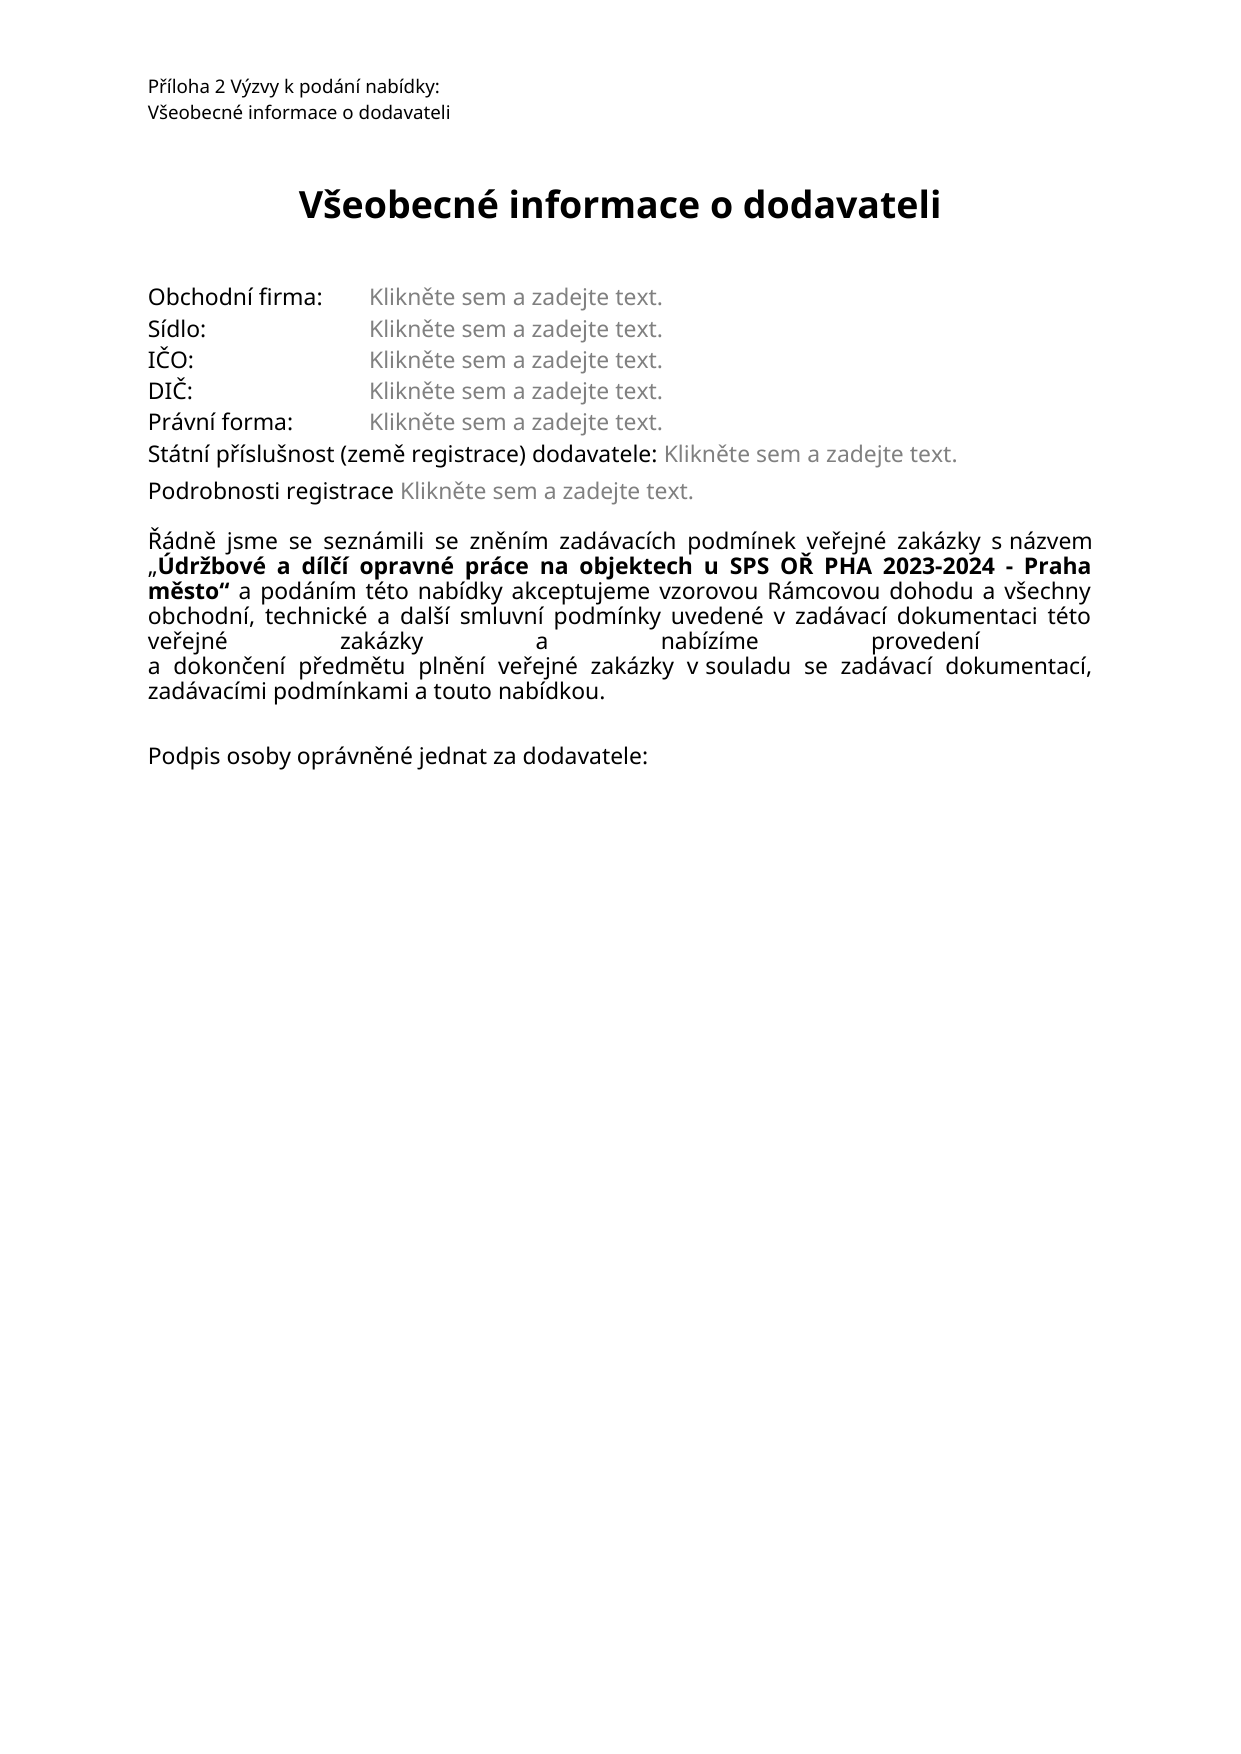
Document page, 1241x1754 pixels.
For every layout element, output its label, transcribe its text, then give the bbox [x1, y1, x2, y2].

text Státní příslušnost (země registrace) dodavatele: [148, 442, 1093, 467]
text Sídlo: [148, 317, 1093, 342]
text Podrobnosti registrace [148, 479, 1093, 504]
text DIČ: [148, 379, 1093, 404]
title Všeobecné informace o dodavateli [148, 178, 1093, 229]
text Obchodní firma: [148, 286, 1093, 311]
text Podpis osoby oprávněné jednat za dodavatele: [148, 739, 1093, 771]
text Právní forma: [148, 411, 1093, 436]
text Řádně jsme se seznámili se zněním zadávacích podmínek veřejné zakázky s názvem „Údržbové a dílčí opravné práce na objektech u SPS OŘ PHA 2023-2024 - Praha město“ a podáním této nabídky akceptujeme vzorovou Rámcovou dohodu a všechny obchodní, technické a další smluvní podmínky uvedené v zadávací dokumentaci této veřejné zakázky a nabízíme provedení a dokončení předmětu plnění veřejné zakázky v souladu se zadávací dokumentací, zadávacími podmínkami a touto nabídkou. [148, 529, 1093, 704]
text IČO: [148, 348, 1093, 373]
